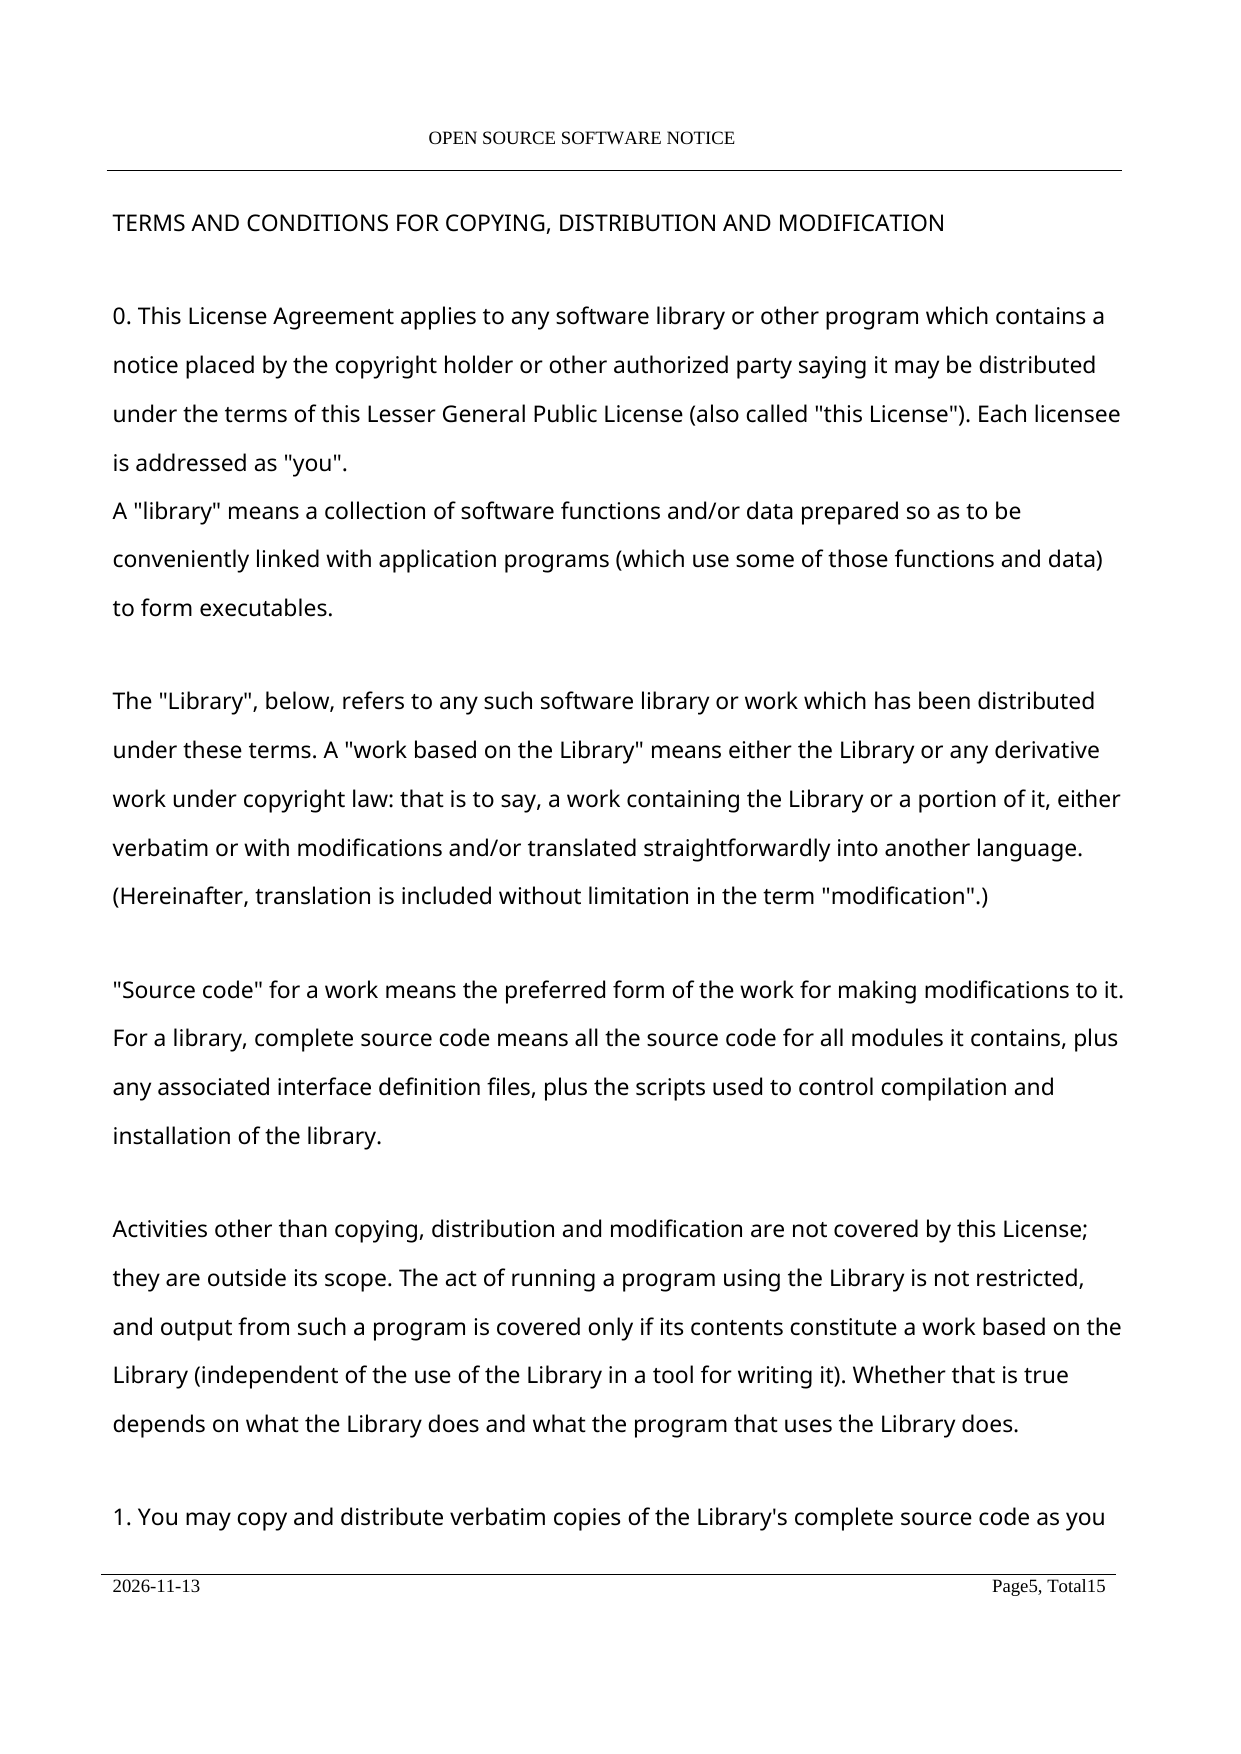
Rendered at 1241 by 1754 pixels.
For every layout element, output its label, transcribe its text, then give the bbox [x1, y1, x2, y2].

text Activities other than copying, distribution and modification are not covered by this License; they are outside its scope. The act of running a program using the Library is not restricted, and output from such a program is covered only if its contents constitute a work based on the Library (independent of the use of the Library in a tool for writing it). Whether that is true depends on what the Library does and what the program that uses the Library does. [112, 1212, 1128, 1440]
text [112, 1501, 1128, 1533]
text "Source code" for a work means the preferred form of the work for making modifications to it. For a library, complete source code means all the source code for all modules it contains, plus any associated interface definition files, plus the scripts used to control compilation and installation of the library. [112, 973, 1128, 1152]
text TERMS AND CONDITIONS FOR COPYING, DISTRIBUTION AND MODIFICATION [112, 206, 1128, 239]
text The "Library", below, refers to any such software library or work which has been distributed under these terms. A "work based on the Library" means either the Library or any derivative work under copyright law: that is to say, a work containing the Library or a portion of it, either verbatim or with modifications and/or translated straightforwardly into another language. (Hereinafter, translation is included without limitation in the term "modification".) [112, 685, 1128, 912]
text 0. This License Agreement applies to any software library or other program which contains a notice placed by the copyright holder or other authorized party saying it may be distributed under the terms of this Lesser General Public License (also called "this License"). Each licensee is addressed as "you". [112, 299, 1128, 478]
text A "library" means a collection of software functions and/or data prepared so as to be conveniently linked with application programs (which use some of those functions and data) to form executables. [112, 494, 1128, 624]
